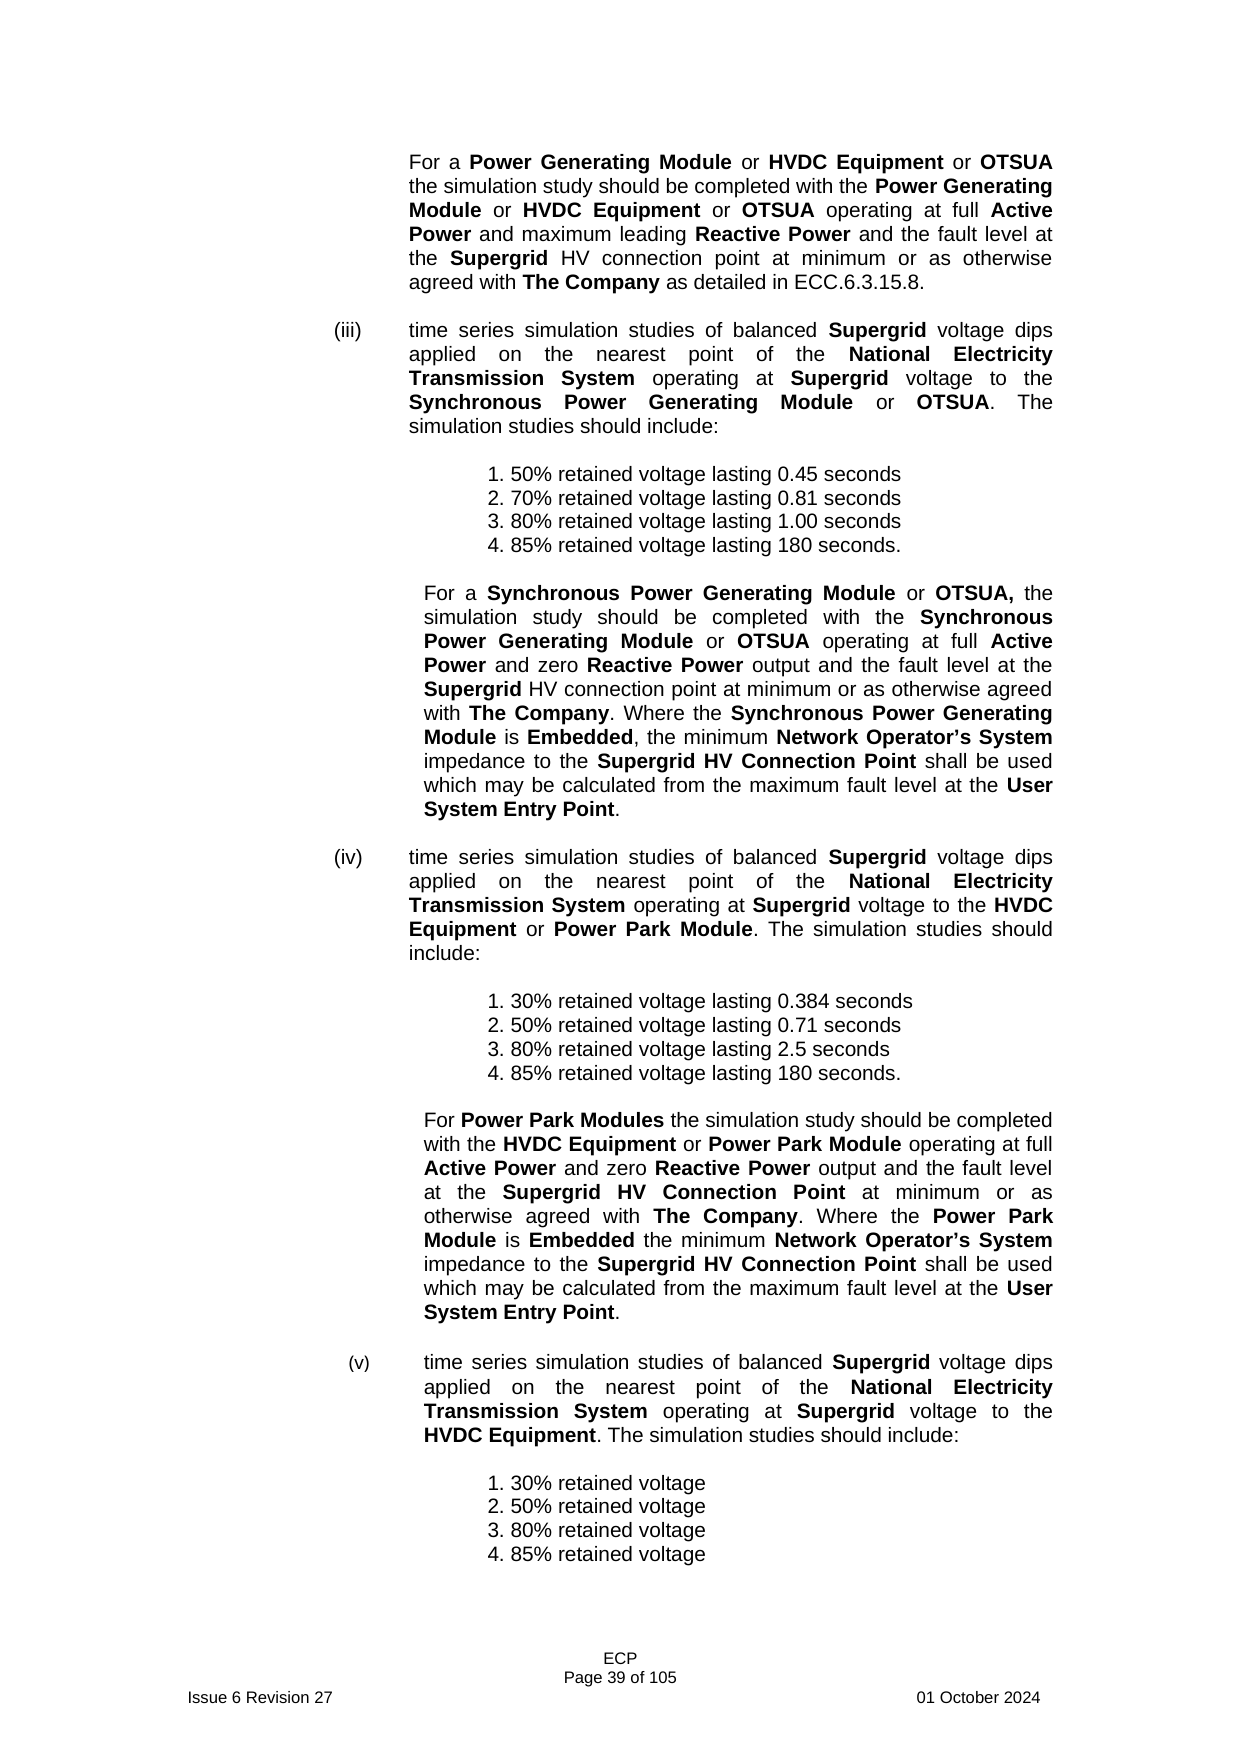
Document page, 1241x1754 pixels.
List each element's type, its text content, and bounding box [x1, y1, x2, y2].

text 4. 85% retained voltage lasting 180 seconds. [412, 533, 1053, 557]
text 2. 50% retained voltage [412, 1494, 1053, 1518]
text For a Power Generating Module or HVDC Equipment or OTSUA the simulation study should be completed with the Power Generating Module or HVDC Equipment or OTSUA operating at full Active Power and maximum leading Reactive Power and the fault level at the Supergrid HV connection point at minimum or as otherwise agreed with The Company as detailed in ECC.6.3.15.8. [187, 150, 1053, 294]
text 2. 50% retained voltage lasting 0.71 seconds [412, 1012, 1053, 1036]
list time series simulation studies of balanced Supergrid voltage dips applied on the nearest point of the National Electricity Transmission System operating at Supergrid voltage to the HVDC Equipment. The simulation studies should include: [348, 1349, 1053, 1446]
list time series simulation studies of balanced Supergrid voltage dips applied on the nearest point of the National Electricity Transmission System operating at Supergrid voltage to the Synchronous Power Generating Module or OTSUA. The simulation studies should include: [334, 318, 1053, 437]
text 3. 80% retained voltage lasting 2.5 seconds [412, 1036, 1053, 1060]
text For Power Park Modules the simulation study should be completed with the HVDC Equipment or Power Park Module operating at full Active Power and zero Reactive Power output and the fault level at the Supergrid HV Connection Point at minimum or as otherwise agreed with The Company. Where the Power Park Module is Embedded the minimum Network Operator’s System impedance to the Supergrid HV Connection Point shall be used which may be calculated from the maximum fault level at the User System Entry Point. [187, 1108, 1053, 1324]
text 1. 50% retained voltage lasting 0.45 seconds [412, 461, 1053, 485]
text 1. 30% retained voltage [412, 1470, 1053, 1494]
list time series simulation studies of balanced Supergrid voltage dips applied on the nearest point of the National Electricity Transmission System operating at Supergrid voltage to the HVDC Equipment or Power Park Module. The simulation studies should include: [334, 845, 1053, 964]
text 3. 80% retained voltage [412, 1518, 1053, 1542]
text 2. 70% retained voltage lasting 0.81 seconds [412, 485, 1053, 509]
text 4. 85% retained voltage [412, 1542, 1053, 1566]
text 4. 85% retained voltage lasting 180 seconds. [412, 1060, 1053, 1084]
text For a Synchronous Power Generating Module or OTSUA, the simulation study should be completed with the Synchronous Power Generating Module or OTSUA operating at full Active Power and zero Reactive Power output and the fault level at the Supergrid HV connection point at minimum or as otherwise agreed with The Company. Where the Synchronous Power Generating Module is Embedded, the minimum Network Operator’s System impedance to the Supergrid HV Connection Point shall be used which may be calculated from the maximum fault level at the User System Entry Point. [187, 581, 1053, 821]
text 1. 30% retained voltage lasting 0.384 seconds [412, 988, 1053, 1012]
text 3. 80% retained voltage lasting 1.00 seconds [412, 509, 1053, 533]
